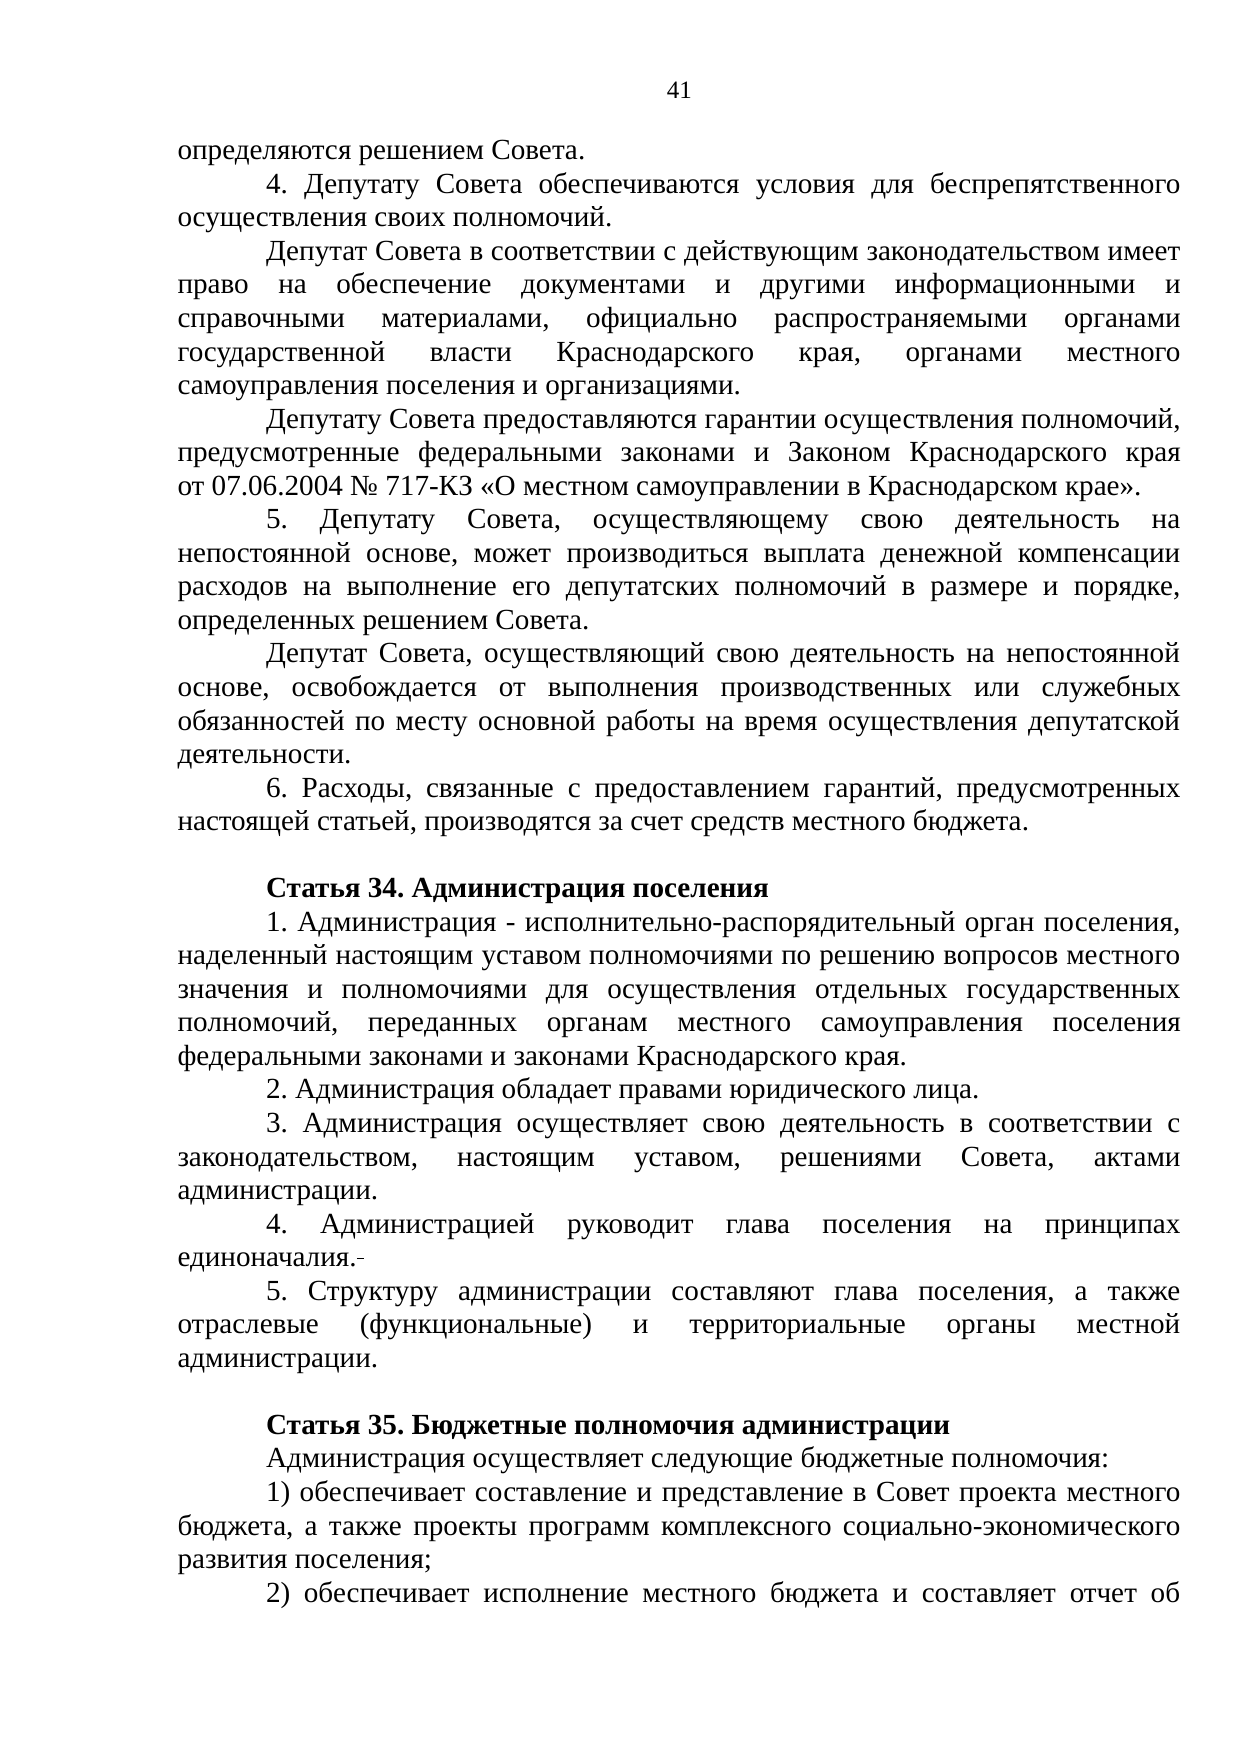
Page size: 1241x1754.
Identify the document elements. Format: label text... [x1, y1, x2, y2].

text 1) обеспечивает составление и представление в Совет проекта местного бюджета, а также проекты программ комплексного социально-экономического развития поселения; [177, 1474, 1181, 1575]
text 1. Администрация - исполнительно-распорядительный орган поселения, наделенный настоящим уставом полномочиями по решению вопросов местного значения и полномочиями для осуществления отдельных государственных полномочий, переданных органам местного самоуправления поселения федеральными законами и законами Краснодарского края. [177, 904, 1181, 1072]
text Статья 35. Бюджетные полномочия администрации [177, 1407, 1181, 1441]
subtitle 6. Расходы, связанные с предоставлением гарантий, предусмотренных настоящей статьей, производятся за счет средств местного бюджета. [177, 770, 1181, 837]
text 2. Администрация обладает правами юридического лица. [177, 1072, 1181, 1105]
subtitle 5. Депутату Совета, осуществляющему свою деятельность на непостоянной основе, может производиться выплата денежной компенсации расходов на выполнение его депутатских полномочий в размере и порядке, определенных решением Совета. [177, 501, 1181, 636]
subtitle 4. Депутату Совета обеспечиваются условия для беспрепятственного осуществления своих полномочий. [177, 166, 1181, 233]
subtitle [177, 132, 1181, 166]
subtitle Депутат Совета в соответствии с действующим законодательством имеет право на обеспечение документами и другими информационными и справочными материалами, официально распространяемыми органами государственной власти Краснодарского края, органами местного самоуправления поселения и организациями. [177, 233, 1181, 401]
subtitle Депутату Совета предоставляются гарантии осуществления полномочий, предусмотренные федеральными законами и Законом Краснодарского края от 07.06.2004 № 717-КЗ «О местном самоуправлении в Краснодарском крае». [177, 401, 1181, 501]
subtitle Депутат Совета, осуществляющий свою деятельность на непостоянной основе, освобождается от выполнения производственных или служебных обязанностей по месту основной работы на время осуществления депутатской деятельности. [177, 636, 1181, 770]
text 3. Администрация осуществляет свою деятельность в соответствии с законодательством, настоящим уставом, решениями Совета, актами администрации. [177, 1105, 1181, 1206]
text 4. Администрацией руководит глава поселения на принципах единоначалия. [177, 1206, 1181, 1273]
text Администрация осуществляет следующие бюджетные полномочия: [177, 1441, 1181, 1474]
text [177, 1575, 1181, 1608]
text Статья 34. Администрация поселения [177, 870, 1181, 904]
text 5. Структуру администрации составляют глава поселения, а также отраслевые (функциональные) и территориальные органы местной администрации. [177, 1273, 1181, 1373]
